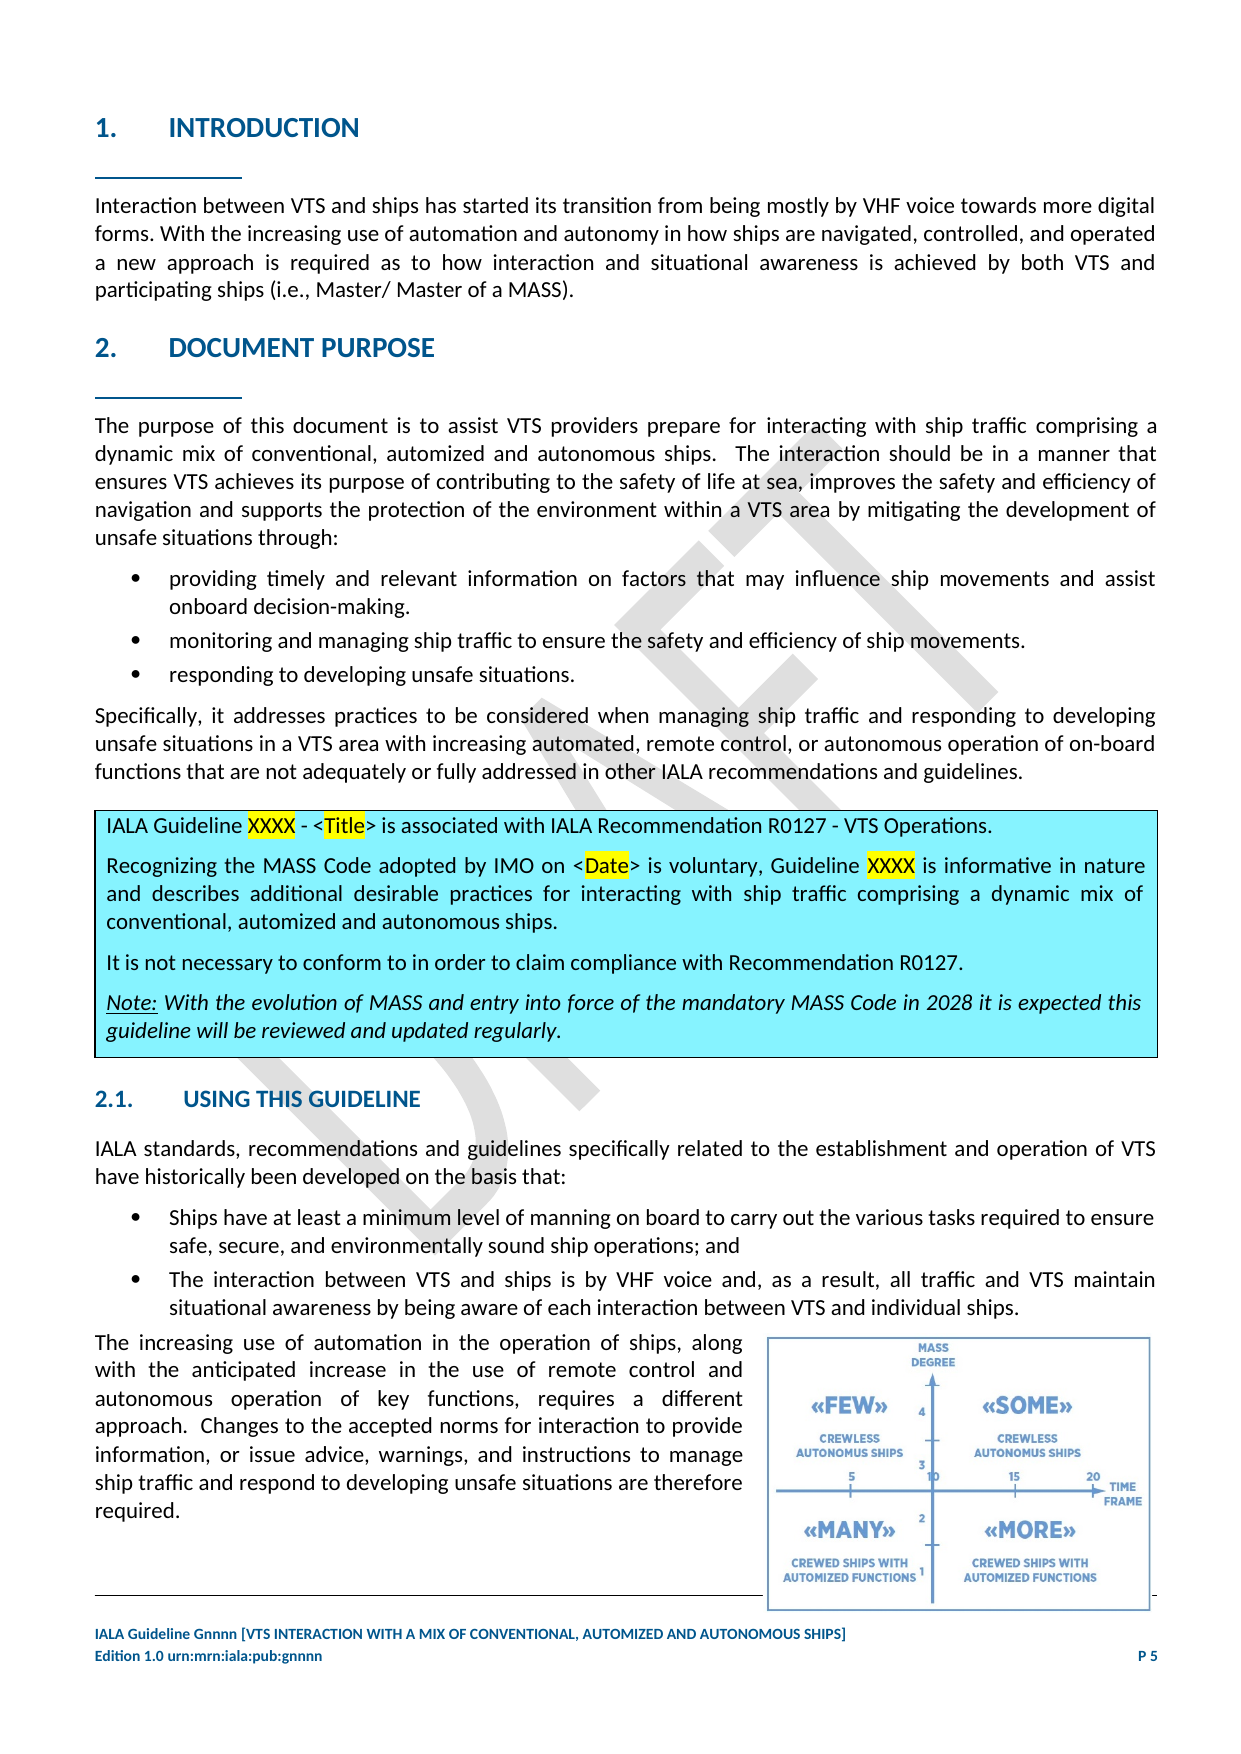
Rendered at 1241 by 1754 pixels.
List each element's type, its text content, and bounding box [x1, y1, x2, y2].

text The increasing use of automation in the operation of ships, along with the anticipated increase in the use of remote control and autonomous operation of key functions, requires a different approach. Changes to the accepted norms for interaction to provide information, or issue advice, warnings, and instructions to manage ship traffic and respond to developing unsafe situations are therefore required. [94, 1328, 1157, 1524]
table_header IALA Guideline XXXX - <Title> is associated with IALA Recommendation R0127 - VTS Operations. Recognizing the MASS Code adopted by IMO on <Date> is voluntary, Guideline XXXX is informative in nature and describes additional desirable practices for interacting with ship traffic comprising a dynamic mix of conventional, automized and autonomous ships. It is not necessary to conform to in order to claim compliance with Recommendation R0127. Note: With the evolution of MASS and entry into force of the mandatory MASS Code in 2028 it is expected this guideline will be reviewed and updated regularly. [96, 811, 1157, 1057]
list The interaction between VTS and ships is by VHF voice and, as a result, all traffic and VTS maintain situational awareness by being aware of each interaction between VTS and individual ships. [132, 1265, 1157, 1321]
list Ships have at least a minimum level of manning on board to carry out the various tasks required to ensure safe, secure, and environmentally sound ship operations; and [132, 1203, 1157, 1259]
subtitle introduction [94, 109, 1157, 145]
list monitoring and managing ship traffic to ensure the safety and efficiency of ship movements. [132, 626, 1157, 654]
list responding to developing unsafe situations. [132, 660, 1157, 688]
text Interaction between VTS and ships has started its transition from being mostly by VHF voice towards more digital forms. With the increasing use of automation and autonomy in how ships are navigated, controlled, and operated a new approach is required as to how interaction and situational awareness is achieved by both VTS and participating ships (i.e., Master/ Master of a MASS). [94, 192, 1157, 304]
subtitle Using this Guideline [94, 1083, 1157, 1114]
list providing timely and relevant information on factors that may influence ship movements and assist onboard decision-making. [132, 564, 1157, 620]
picture [761, 1333, 1152, 1612]
text Specifically, it addresses practices to be considered when managing ship traffic and responding to developing unsafe situations in a VTS area with increasing automated, remote control, or autonomous operation of on-board functions that are not adequately or fully addressed in other IALA recommendations and guidelines. [94, 701, 1157, 785]
text IALA standards, recommendations and guidelines specifically related to the establishment and operation of VTS have historically been developed on the basis that: [94, 1134, 1157, 1191]
text The purpose of this document is to assist VTS providers prepare for interacting with ship traffic comprising a dynamic mix of conventional, automized and autonomous ships. The interaction should be in a manner that ensures VTS achieves its purpose of contributing to the safety of life at sea, improves the safety and efficiency of navigation and supports the protection of the environment within a VTS area by mitigating the development of unsafe situations through: [94, 411, 1157, 551]
subtitle document purpose [94, 329, 1157, 364]
